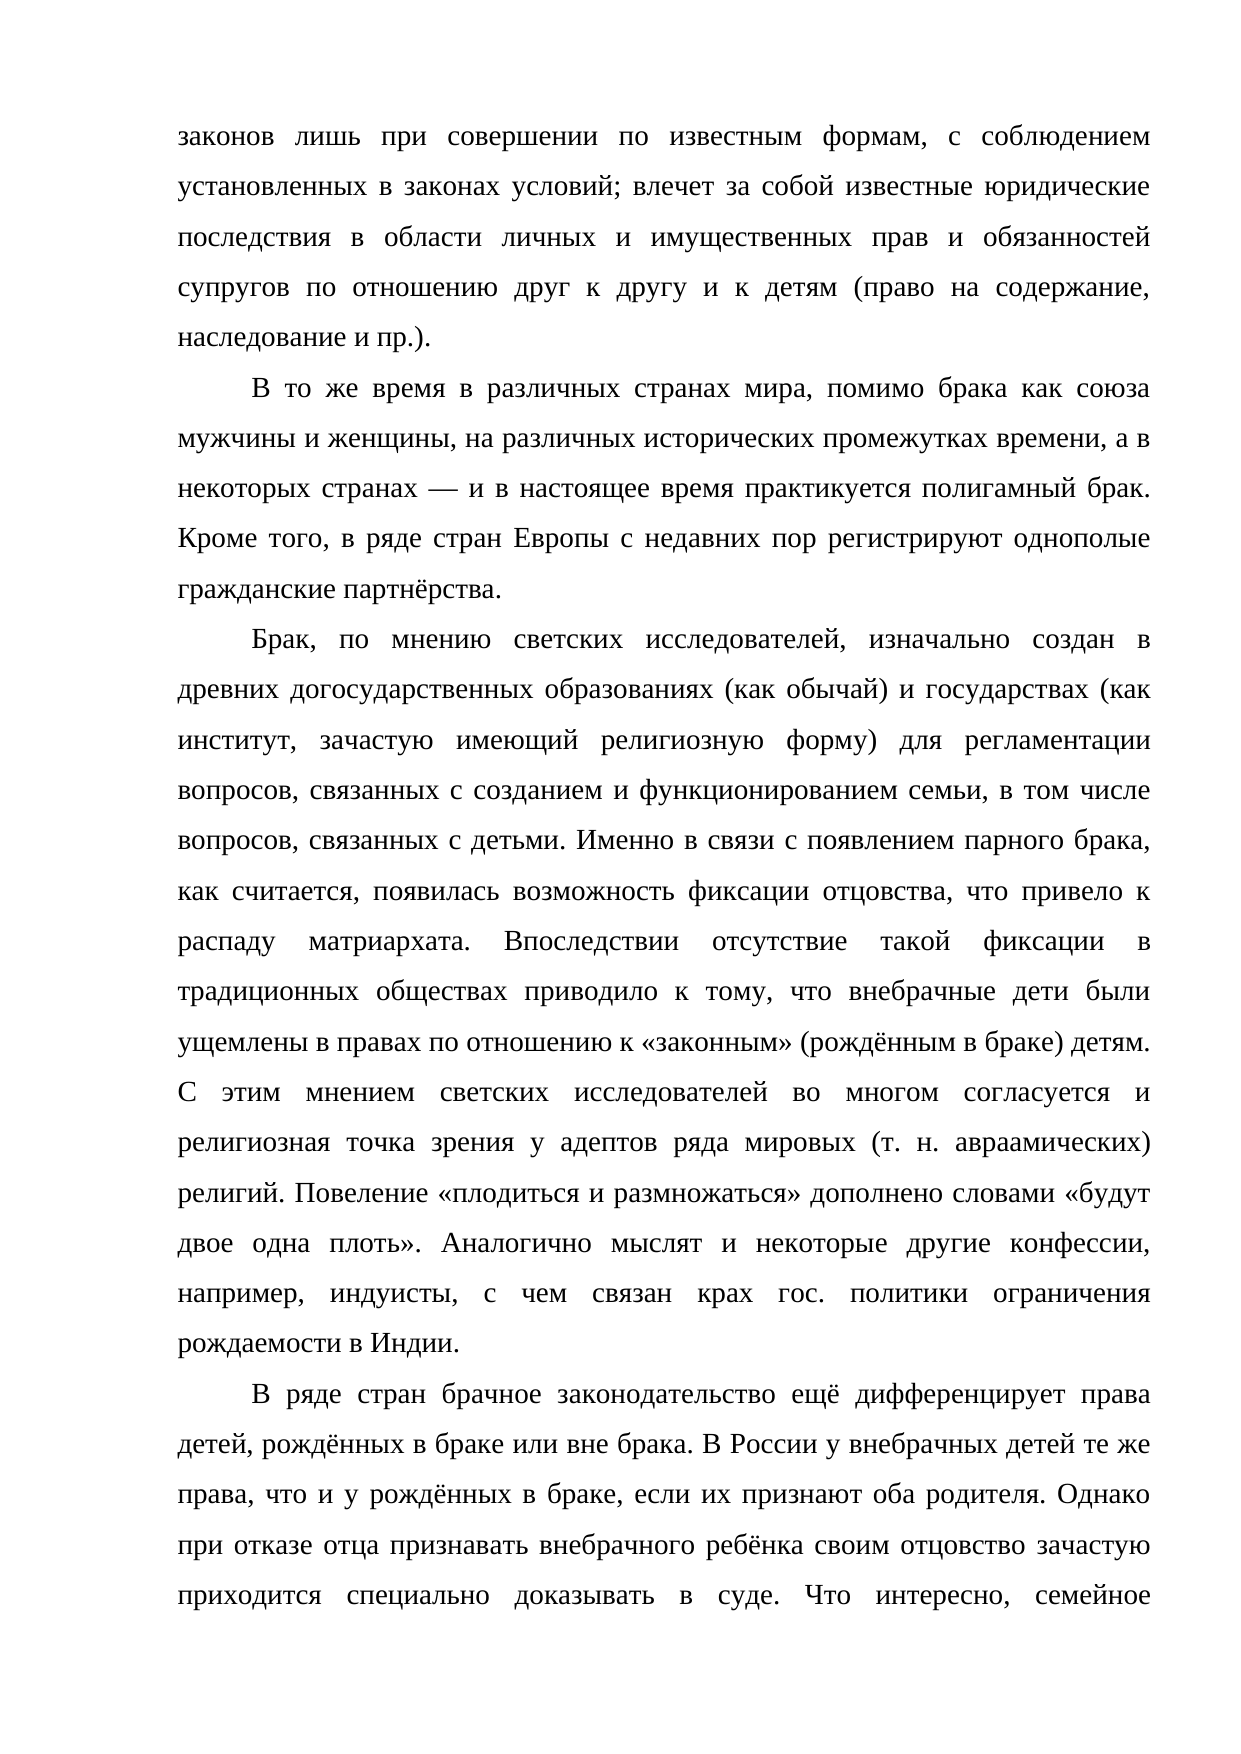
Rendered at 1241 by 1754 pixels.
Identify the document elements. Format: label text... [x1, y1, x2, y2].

text В то же время в различных странах мира, помимо брака как союза мужчины и женщины, на различных исторических промежутках времени, а в некоторых странах — и в настоящее время практикуется полигамный брак. Кроме того, в ряде стран Европы с недавних пор регистрируют однополые гражданские партнёрства. [177, 370, 1152, 604]
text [177, 118, 1152, 353]
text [177, 1376, 1152, 1611]
text Брак, по мнению светских исследователей, изначально создан в древних догосударственных образованиях (как обычай) и государствах (как институт, зачастую имеющий религиозную форму) для регламентации вопросов, связанных с созданием и функционированием семьи, в том числе вопросов, связанных с детьми. Именно в связи с появлением парного брака, как считается, появилась возможность фиксации отцовства, что привело к распаду матриархата. Впоследствии отсутствие такой фиксации в традиционных обществах приводило к тому, что внебрачные дети были ущемлены в правах по отношению к «законным» (рождённым в браке) детям. С этим мнением светских исследователей во многом согласуется и религиозная точка зрения у адептов ряда мировых (т. н. авраамических) религий. Повеление «плодиться и размножаться» дополнено словами «будут двое одна плоть». Аналогично мыслят и некоторые другие конфессии, например, индуисты, с чем связан крах гос. политики ограничения рождаемости в Индии. [177, 621, 1152, 1359]
